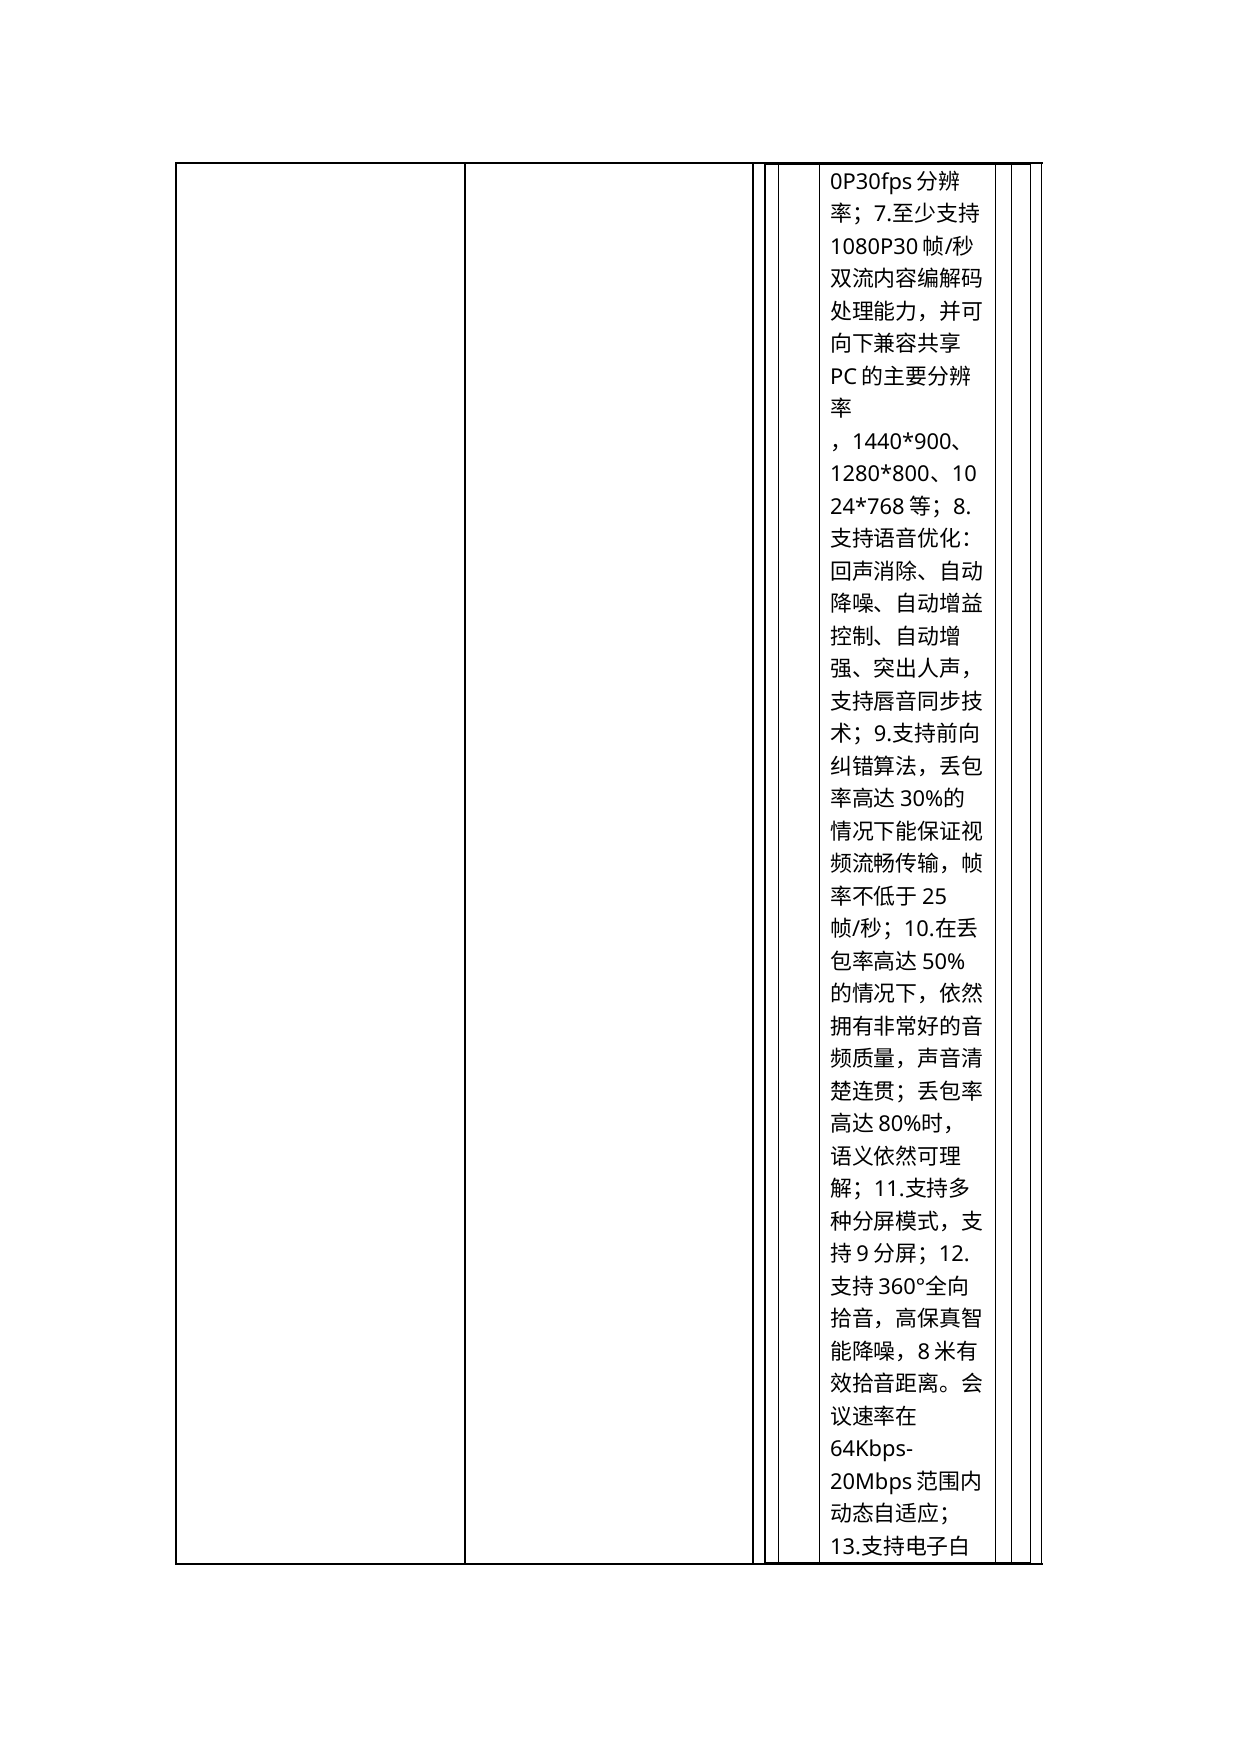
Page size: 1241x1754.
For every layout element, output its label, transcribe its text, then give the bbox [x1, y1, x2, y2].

table_cell [177, 164, 464, 1563]
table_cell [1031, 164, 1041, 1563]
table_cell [1012, 165, 1030, 1562]
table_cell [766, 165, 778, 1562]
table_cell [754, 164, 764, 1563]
table_cell 1 [466, 164, 752, 1563]
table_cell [779, 165, 819, 1562]
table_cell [820, 165, 995, 1562]
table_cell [996, 165, 1011, 1562]
